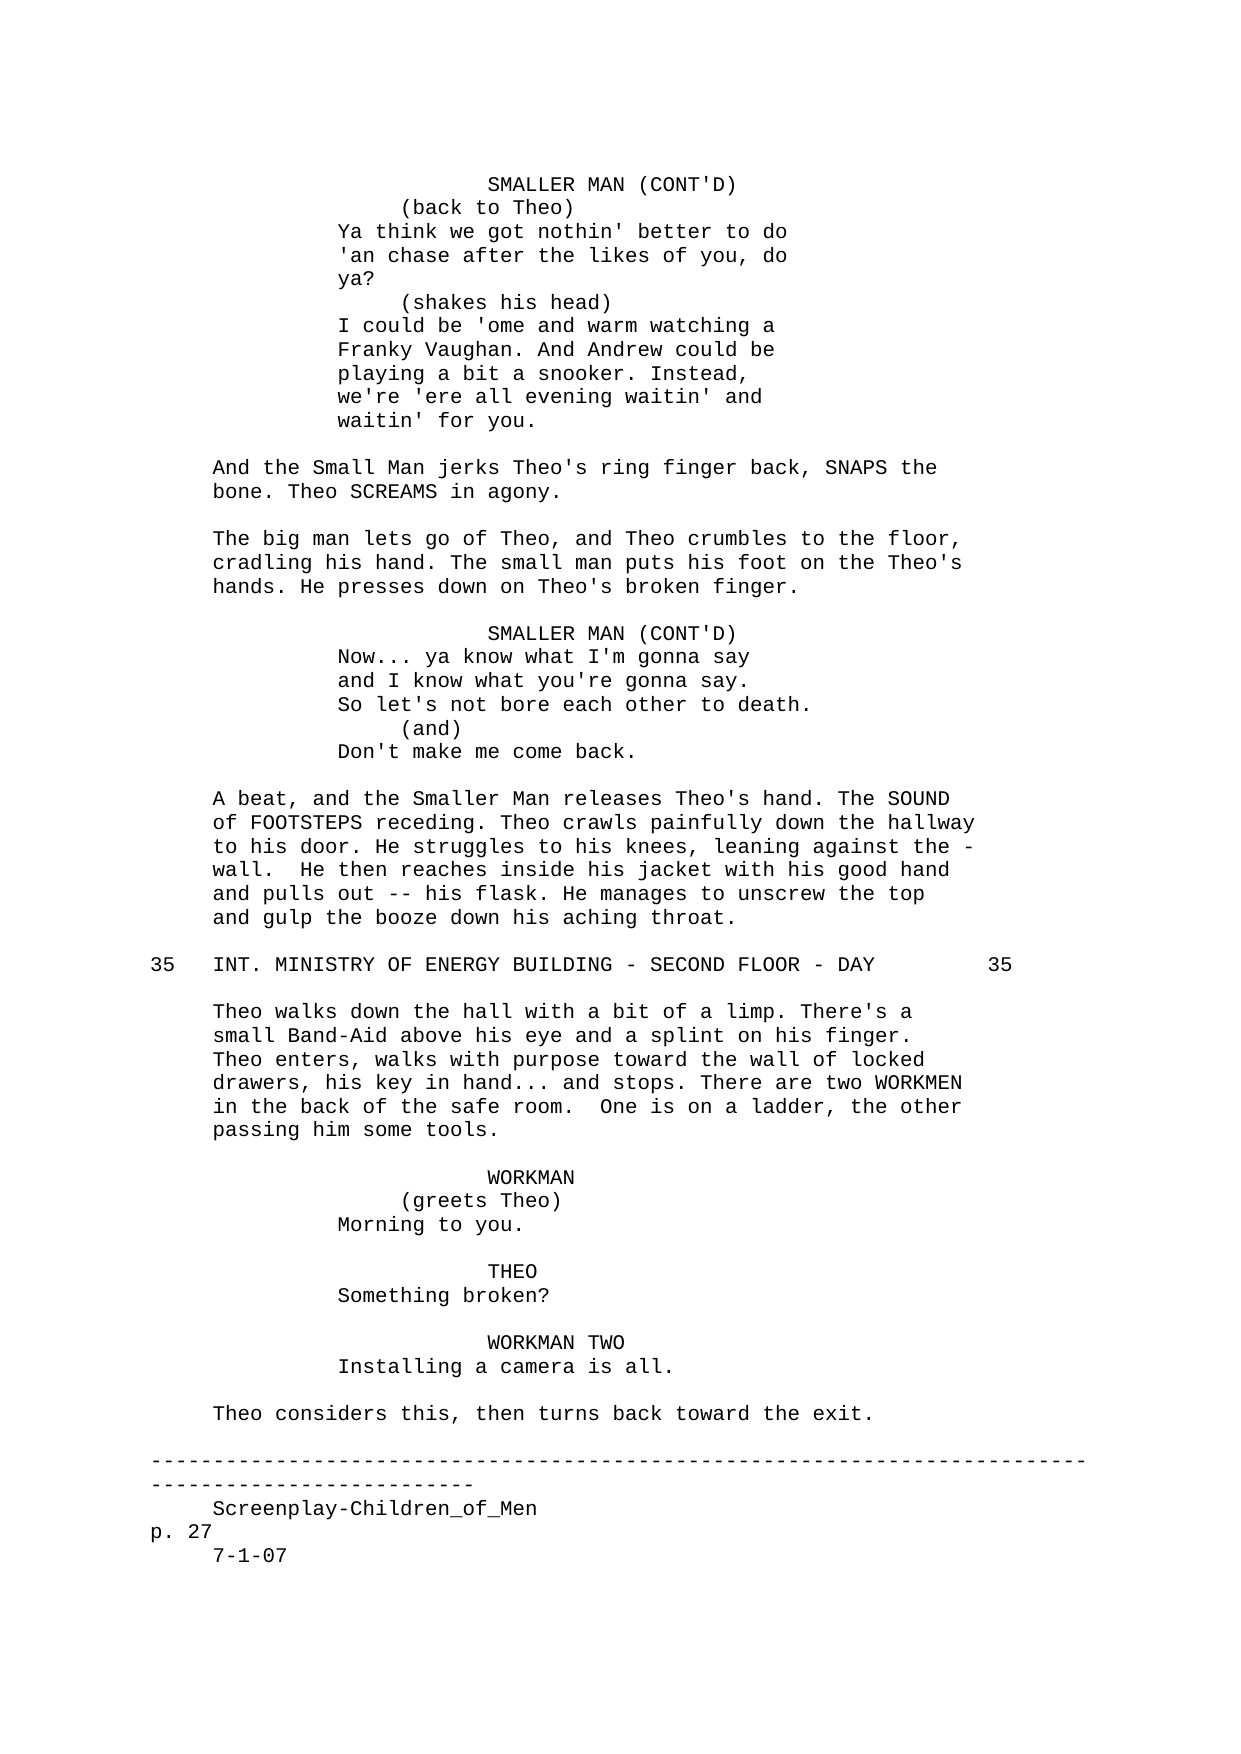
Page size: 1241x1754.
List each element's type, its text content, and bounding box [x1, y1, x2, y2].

text (and) [150, 717, 1090, 741]
text we're 'ere all evening waitin' and [150, 386, 1090, 410]
text Morning to you. [150, 1214, 1090, 1238]
text 35 INT. MINISTRY OF ENERGY BUILDING - SECOND FLOOR - DAY 35 [150, 954, 1090, 978]
text (back to Theo) [150, 197, 1090, 221]
text So let's not bore each other to death. [150, 694, 1090, 717]
text The big man lets go of Theo, and Theo crumbles to the floor, [150, 528, 1090, 552]
text in the back of the safe room. One is on a ladder, the other [150, 1096, 1090, 1119]
text Now... ya know what I'm gonna say [150, 647, 1090, 670]
text Theo considers this, then turns back toward the exit. [150, 1403, 1090, 1427]
text WORKMAN TWO [150, 1332, 1090, 1356]
text ----------------------------------------------------------------------------------------------------- [150, 1451, 1090, 1498]
text Screenplay-Children_of_Men p. 27 [150, 1498, 1090, 1545]
text SMALLER MAN (CONT'D) [150, 174, 1090, 197]
text and pulls out -- his flask. He manages to unscrew the top [150, 883, 1090, 907]
text (shakes his head) [150, 292, 1090, 316]
text of FOOTSTEPS receding. Theo crawls painfully down the hallway [150, 812, 1090, 836]
text cradling his hand. The small man puts his foot on the Theo's [150, 552, 1090, 576]
text THEO [150, 1261, 1090, 1285]
text Theo walks down the hall with a bit of a limp. There's a [150, 1001, 1090, 1025]
text small Band-Aid above his eye and a splint on his finger. [150, 1025, 1090, 1048]
text 7-1-07 [150, 1545, 1090, 1569]
text SMALLER MAN (CONT'D) [150, 623, 1090, 647]
text drawers, his key in hand... and stops. There are two WORKMEN [150, 1072, 1090, 1096]
text waitin' for you. [150, 410, 1090, 434]
text Ya think we got nothin' better to do [150, 221, 1090, 244]
text 'an chase after the likes of you, do [150, 244, 1090, 268]
text to his door. He struggles to his knees, leaning against the - [150, 836, 1090, 859]
text I could be 'ome and warm watching a [150, 316, 1090, 339]
text Something broken? [150, 1285, 1090, 1309]
text ya? [150, 268, 1090, 292]
text Franky Vaughan. And Andrew could be [150, 339, 1090, 363]
text playing a bit a snooker. Instead, [150, 363, 1090, 386]
text Installing a camera is all. [150, 1356, 1090, 1379]
text Don't make me come back. [150, 741, 1090, 765]
text and gulp the booze down his aching throat. [150, 907, 1090, 930]
text (greets Theo) [150, 1190, 1090, 1214]
text and I know what you're gonna say. [150, 670, 1090, 694]
text WORKMAN [150, 1167, 1090, 1190]
text passing him some tools. [150, 1119, 1090, 1143]
text wall. He then reaches inside his jacket with his good hand [150, 859, 1090, 883]
text bone. Theo SCREAMS in agony. [150, 481, 1090, 505]
text hands. He presses down on Theo's broken finger. [150, 576, 1090, 599]
text And the Small Man jerks Theo's ring finger back, SNAPS the [150, 457, 1090, 481]
text A beat, and the Smaller Man releases Theo's hand. The SOUND [150, 788, 1090, 812]
text Theo enters, walks with purpose toward the wall of locked [150, 1048, 1090, 1072]
